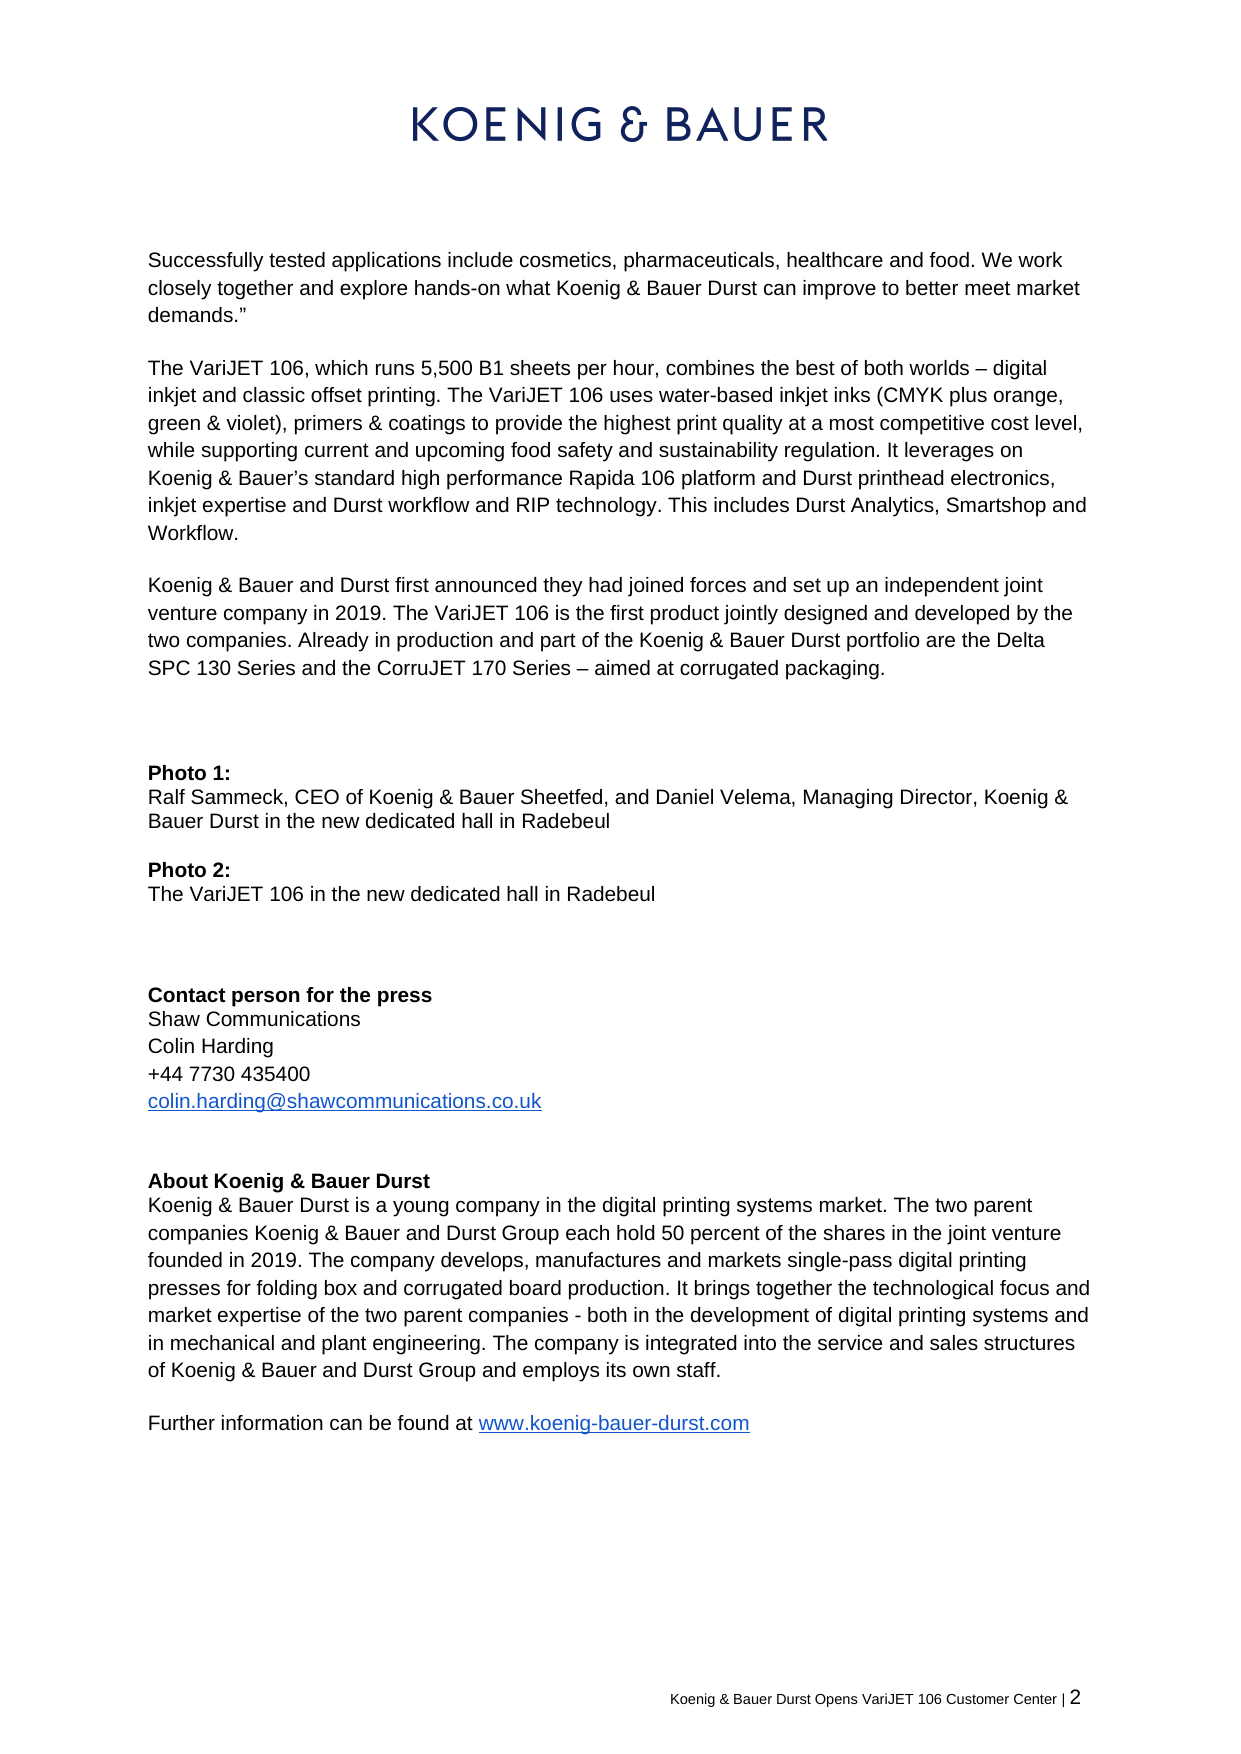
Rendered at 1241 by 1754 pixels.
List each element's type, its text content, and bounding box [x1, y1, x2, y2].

subtitle Photo 1: [148, 761, 1092, 784]
text Koenig & Bauer Durst is a young company in the digital printing systems market. The two parent companies Koenig & Bauer and Durst Group each hold 50 percent of the shares in the joint venture founded in 2019. The company develops, manufactures and markets single-pass digital printing presses for folding box and corrugated board production. It brings together the technological focus and market expertise of the two parent companies - both in the development of digital printing systems and in mechanical and plant engineering. The company is integrated into the service and sales structures of Koenig & Bauer and Durst Group and employs its own staff. [148, 1193, 1092, 1382]
text Successfully tested applications include cosmetics, pharmaceuticals, healthcare and food. We work closely together and explore hands-on what Koenig & Bauer Durst can improve to better meet market demands.” [148, 248, 1092, 327]
subtitle Photo 2: [148, 857, 1092, 881]
text The VariJET 106 in the new dedicated hall in Radebeul [148, 881, 1092, 905]
text Further information can be found at www.koenig-bauer-durst.com [148, 1411, 1092, 1435]
text Koenig & Bauer and Durst first announced they had joined forces and set up an independent joint venture company in 2019. The VariJET 106 is the first product jointly designed and developed by the two companies. Already in production and part of the Koenig & Bauer Durst portfolio are the Delta SPC 130 Series and the CorruJET 170 Series – aimed at corrugated packaging. [148, 573, 1092, 679]
text Ralf Sammeck, CEO of Koenig & Bauer Sheetfed, and Daniel Velema, Managing Director, Koenig & Bauer Durst in the new dedicated hall in Radebeul [148, 784, 1092, 832]
picture [413, 106, 828, 142]
subtitle About Koenig & Bauer Durst [148, 1169, 1092, 1193]
text The VariJET 106, which runs 5,500 B1 sheets per hour, combines the best of both worlds – digital inkjet and classic offset printing. The VariJET 106 uses water-based inkjet inks (CMYK plus orange, green & violet), primers & coatings to provide the highest print quality at a most competitive cost level, while supporting current and upcoming food safety and sustainability regulation. It leverages on Koenig & Bauer’s standard high performance Rapida 106 platform and Durst printhead electronics, inkjet expertise and Durst workflow and RIP technology. This includes Durst Analytics, Smartshop and Workflow. [148, 356, 1092, 544]
text Shaw Communications Colin Harding +44 7730 435400 colin.harding@shawcommunications.co.uk [148, 1007, 1092, 1141]
subtitle Contact person for the press [148, 983, 1092, 1007]
